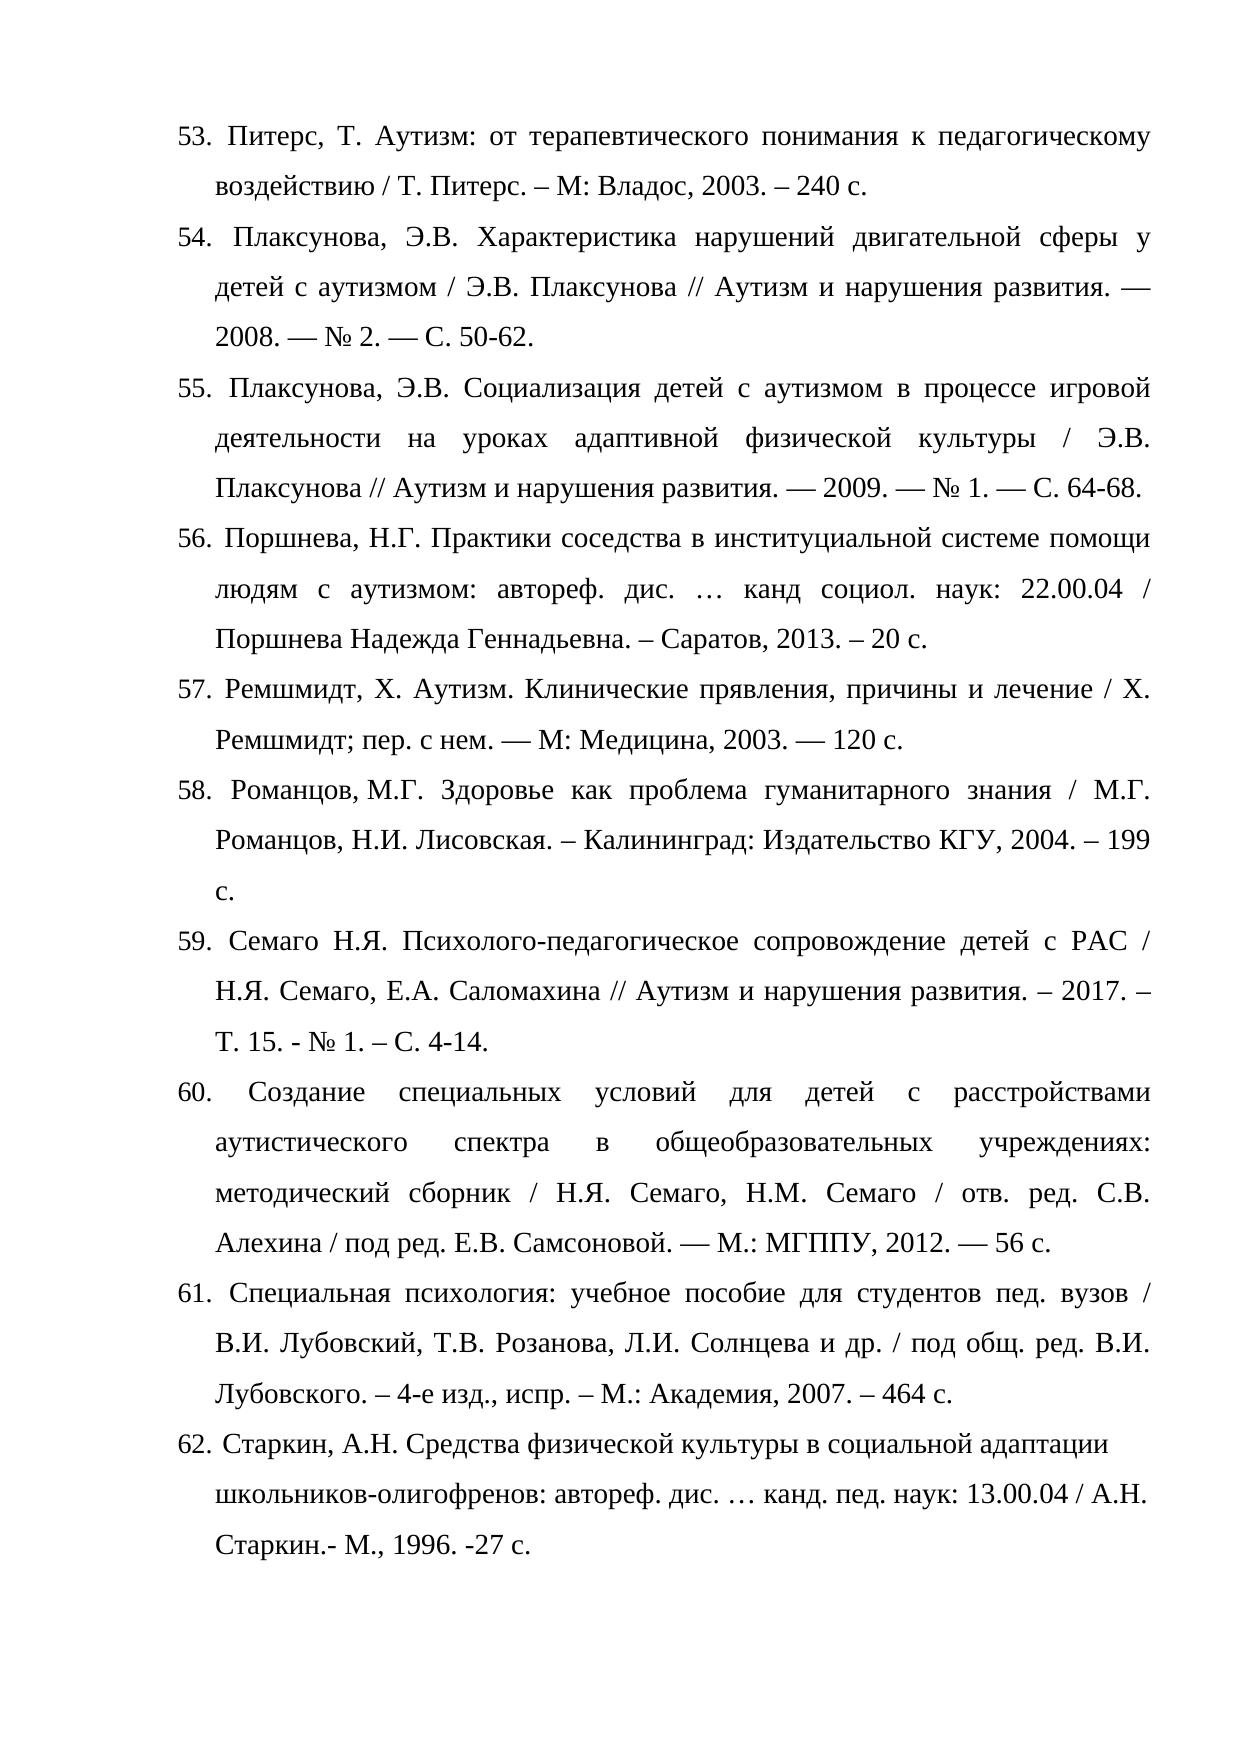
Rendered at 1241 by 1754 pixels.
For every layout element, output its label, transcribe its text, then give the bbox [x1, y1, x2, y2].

list Семаго Н.Я. Психолого-педагогическое сопровождение детей с РАС / Н.Я. Семаго, Е.А. Саломахина // Аутизм и нарушения развития. – 2017. – Т. 15. - № 1. – С. 4-14. [177, 923, 1152, 1057]
list Создание специальных условий для детей с расстройствами аутистического спектра в общеобразовательных учреждениях: методический сборник / Н.Я. Семаго, Н.М. Семаго / отв. ред. С.В. Алехина / под ред. Е.В. Самсоновой. — М.: МГППУ, 2012. — 56 с. [177, 1074, 1152, 1258]
list Плаксунова, Э.В. Характеристика нарушений двигательной сферы у детей с аутизмом / Э.В. Плаксунова // Аутизм и нарушения развития. — 2008. — № 2. — С. 50-62. [177, 219, 1152, 353]
list Ремшмидт, Х. Аутизм. Клинические прявления, причины и лечение / Х. Ремшмидт; пер. с нем. — М: Медицина, 2003. — 120 с. [177, 672, 1152, 755]
list Старкин, А.Н. Средства физической культуры в социальной адаптации школьников-олигофренов: автореф. дис. … канд. пед. наук: 13.00.04 / А.Н. Старкин.- М., 1996. -27 с. [177, 1426, 1152, 1560]
list Специальная психология: учебное пособие для студентов пед. вузов / В.И. Лубовский, Т.В. Розанова, Л.И. Солнцева и др. / под общ. ред. В.И. Лубовского. – 4-е изд., испр. – М.: Академия, 2007. – 464 с. [177, 1275, 1152, 1409]
list Поршнева, Н.Г. Практики соседства в институциальной системе помощи людям с аутизмом: автореф. дис. … канд социол. наук: 22.00.04 / Поршнева Надежда Геннадьевна. – Саратов, 2013. – 20 с. [177, 521, 1152, 655]
list Питерс, Т. Аутизм: от терапевтического понимания к педагогическому воздействию / Т. Питерс. – М: Владос, 2003. – 240 с. [177, 118, 1152, 202]
list Плаксунова, Э.В. Социализация детей с аутизмом в процессе игровой деятельности на уроках адаптивной физической культуры / Э.В. Плаксунова // Аутизм и нарушения развития. — 2009. — № 1. — С. 64-68. [177, 370, 1152, 504]
list Романцов, М.Г. Здоровье как проблема гуманитарного знания / М.Г. Романцов, Н.И. Лисовская. – Калининград: Издательство КГУ, 2004. – 199 с. [177, 772, 1152, 906]
